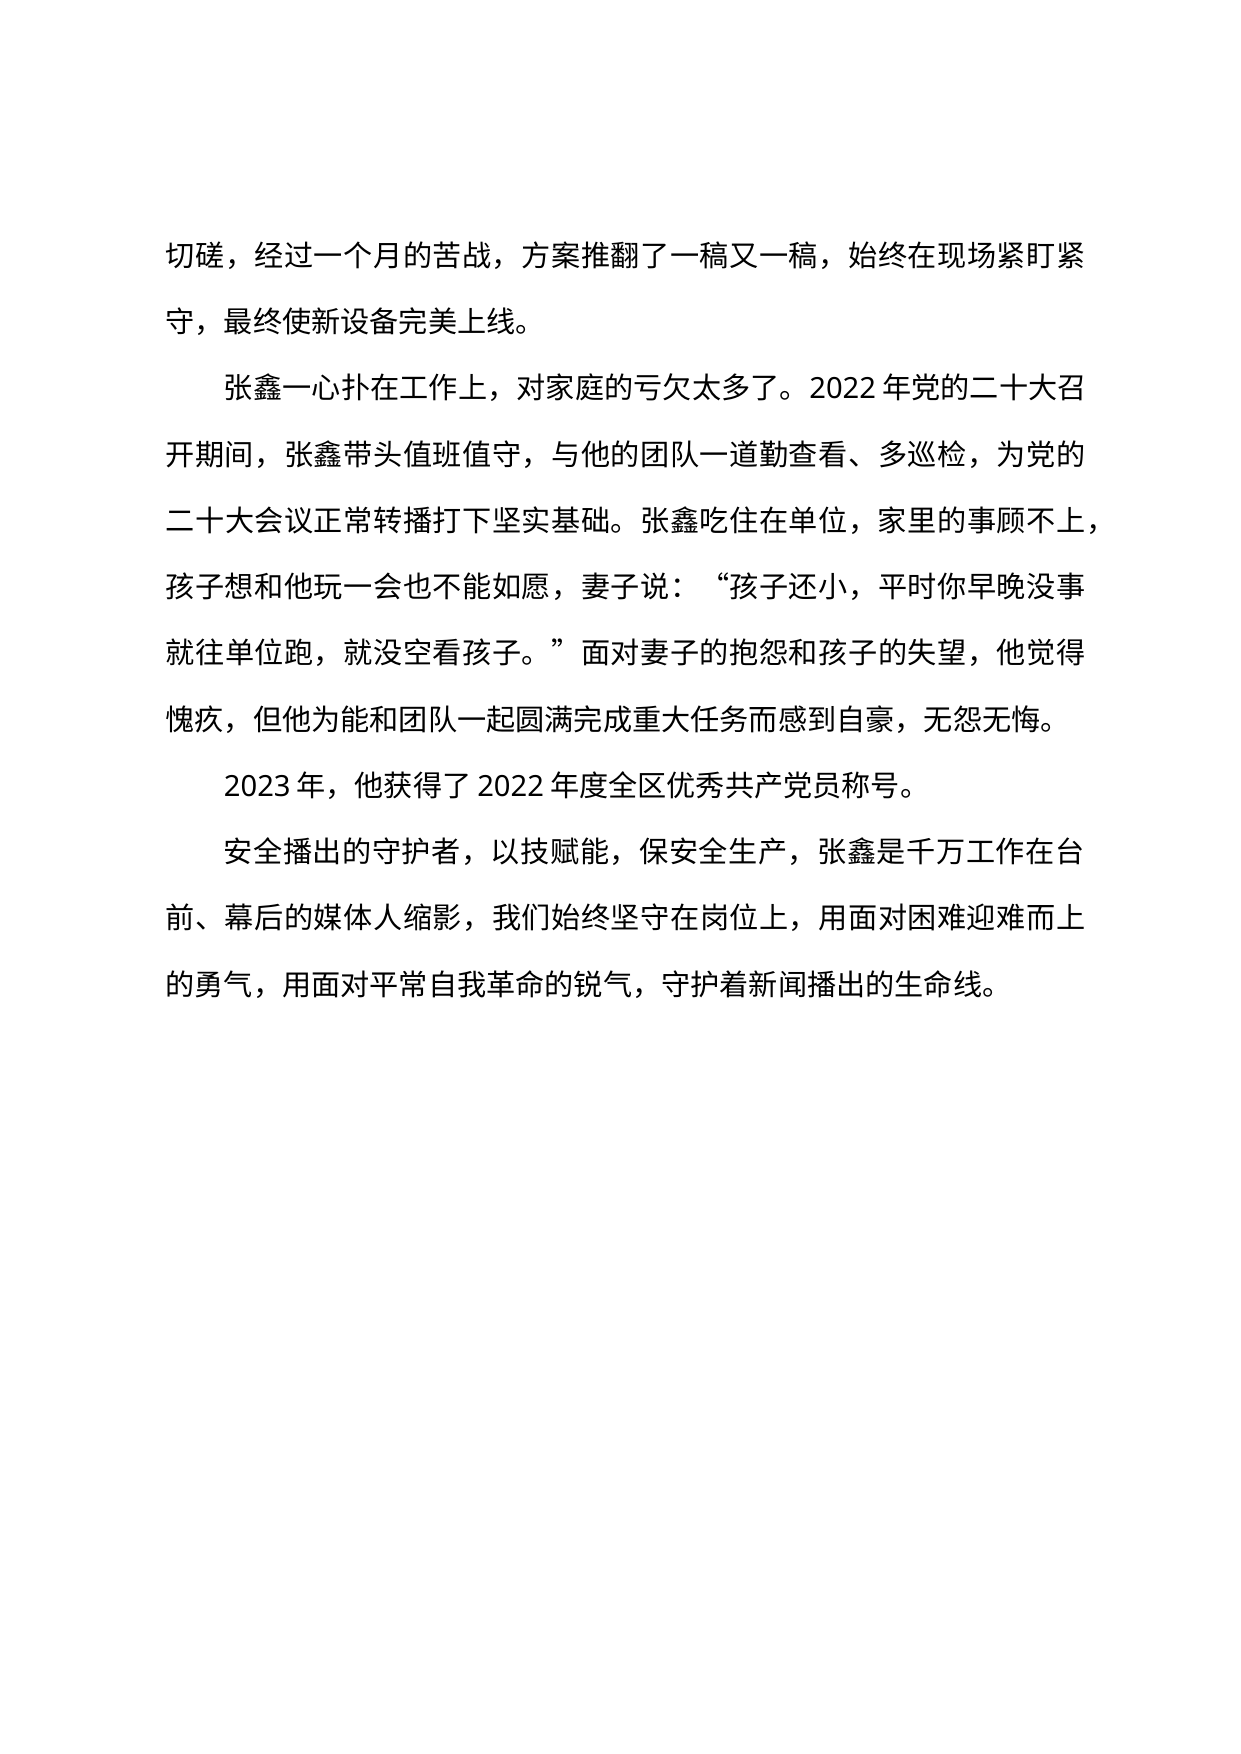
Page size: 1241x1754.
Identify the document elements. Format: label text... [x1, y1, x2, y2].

text 安全播出的守护者，以技赋能，保安全生产，张鑫是千万工作在台前、幕后的媒体人缩影，我们始终坚守在岗位上，用面对困难迎难而上的勇气，用面对平常自我革命的锐气，守护着新闻播出的生命线。 [165, 817, 1087, 1015]
text 张鑫一心扑在工作上，对家庭的亏欠太多了。2022年党的二十大召开期间，张鑫带头值班值守，与他的团队一道勤查看、多巡检，为党的二十大会议正常转播打下坚实基础。张鑫吃住在单位，家里的事顾不上，孩子想和他玩一会也不能如愿，妻子说：“孩子还小，平时你早晚没事就往单位跑，就没空看孩子。”面对妻子的抱怨和孩子的失望，他觉得愧疚，但他为能和团队一起圆满完成重大任务而感到自豪，无怨无悔。 [165, 353, 1087, 750]
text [165, 220, 1087, 353]
text 2023年，他获得了2022年度全区优秀共产党员称号。 [165, 750, 1087, 817]
